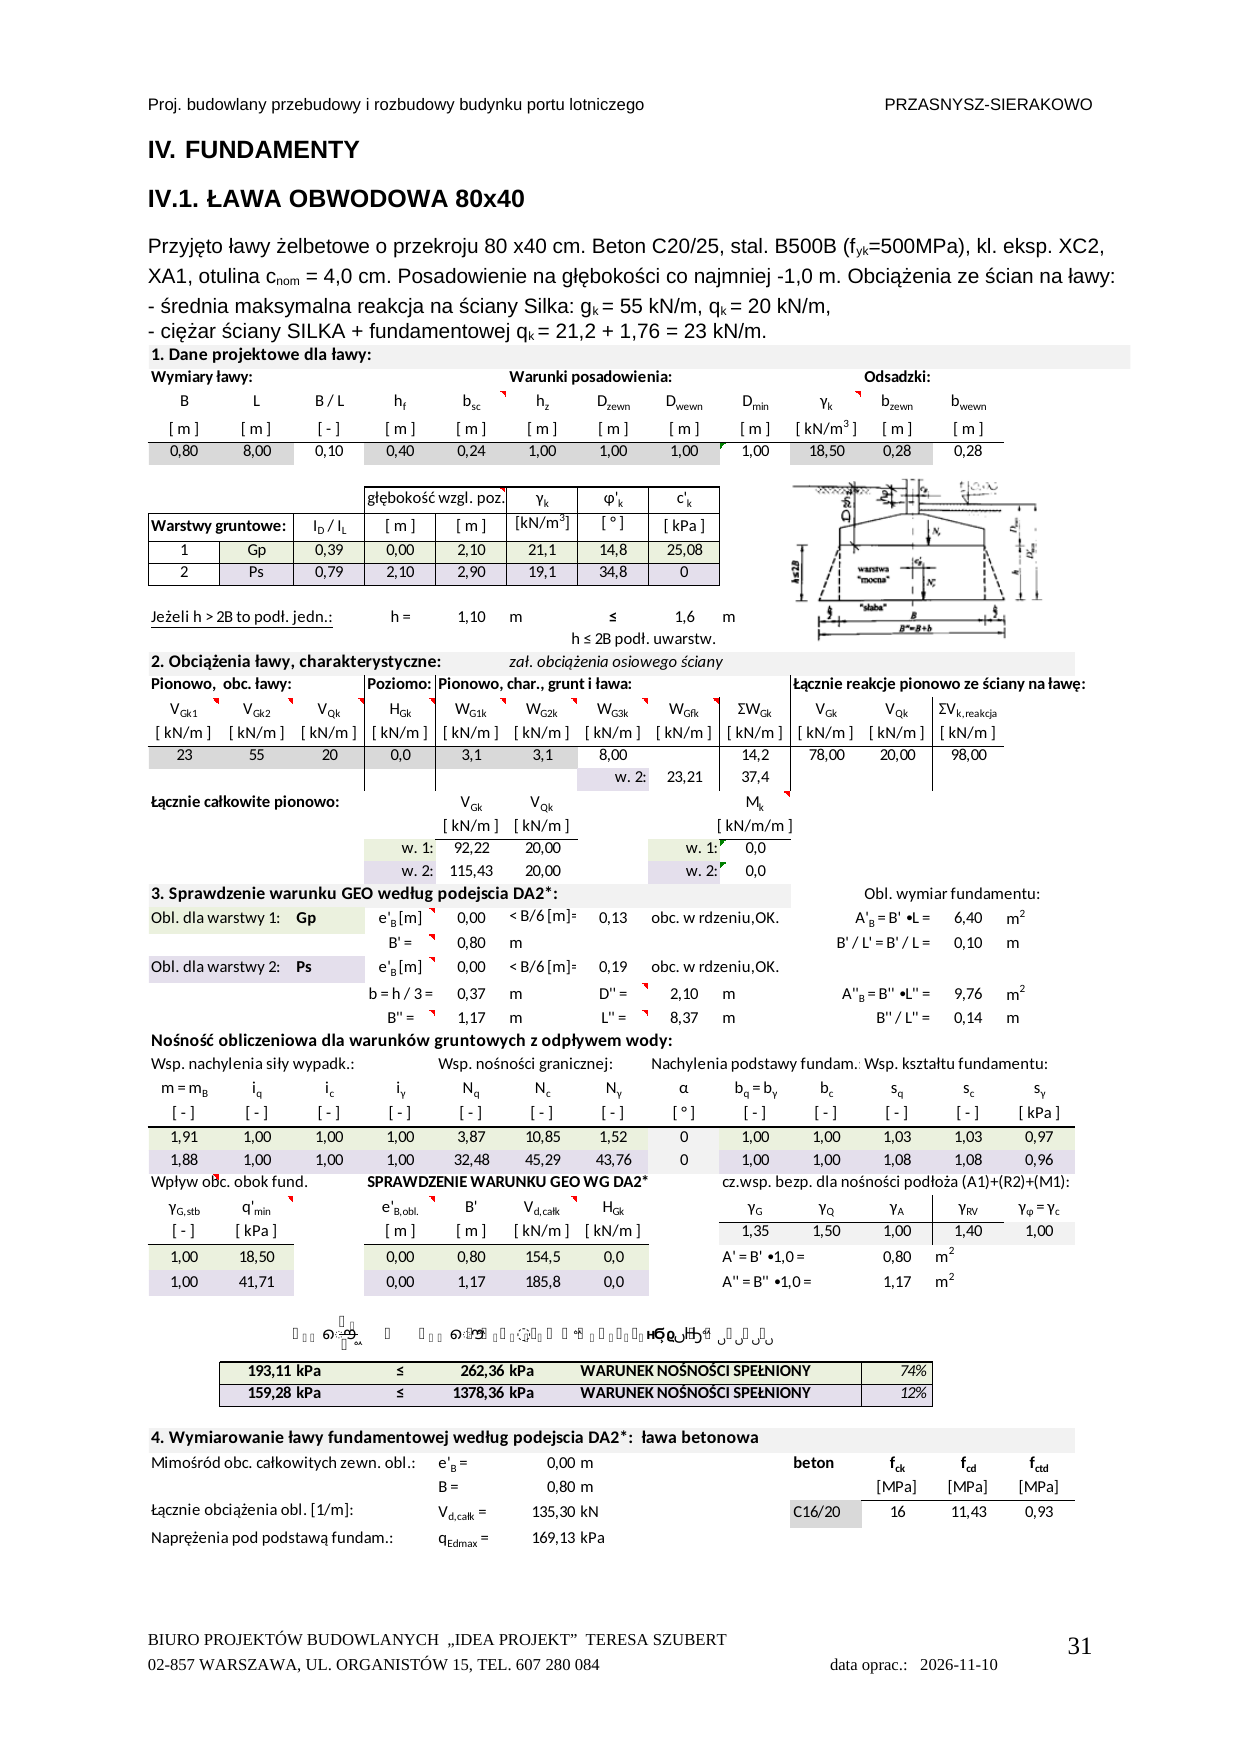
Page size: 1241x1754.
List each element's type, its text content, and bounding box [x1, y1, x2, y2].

text XA1, otulina cnom = 4,0 cm. Posadowienie na głębokości co najmniej -1,0 m. Obciążenia ze ścian na ławy: [148, 264, 1152, 288]
subtitle ŁAWA OBWODOWA 80x40 [148, 184, 1152, 213]
text - ciężar ściany SILKA + fundamentowej qk = 21,2 + 1,76 = 23 kN/m. [148, 319, 1152, 343]
subtitle FUNDAMENTY [148, 135, 1152, 163]
text Przyjęto ławy żelbetowe o przekroju 80 x40 cm. Beton C20/25, stal. B500B (fyk=500MPa), kl. eksp. XC2, [148, 234, 1152, 258]
text - średnia maksymalna reakcja na ściany Silka: gk = 55 kN/m, qk = 20 kN/m, [148, 294, 1152, 318]
